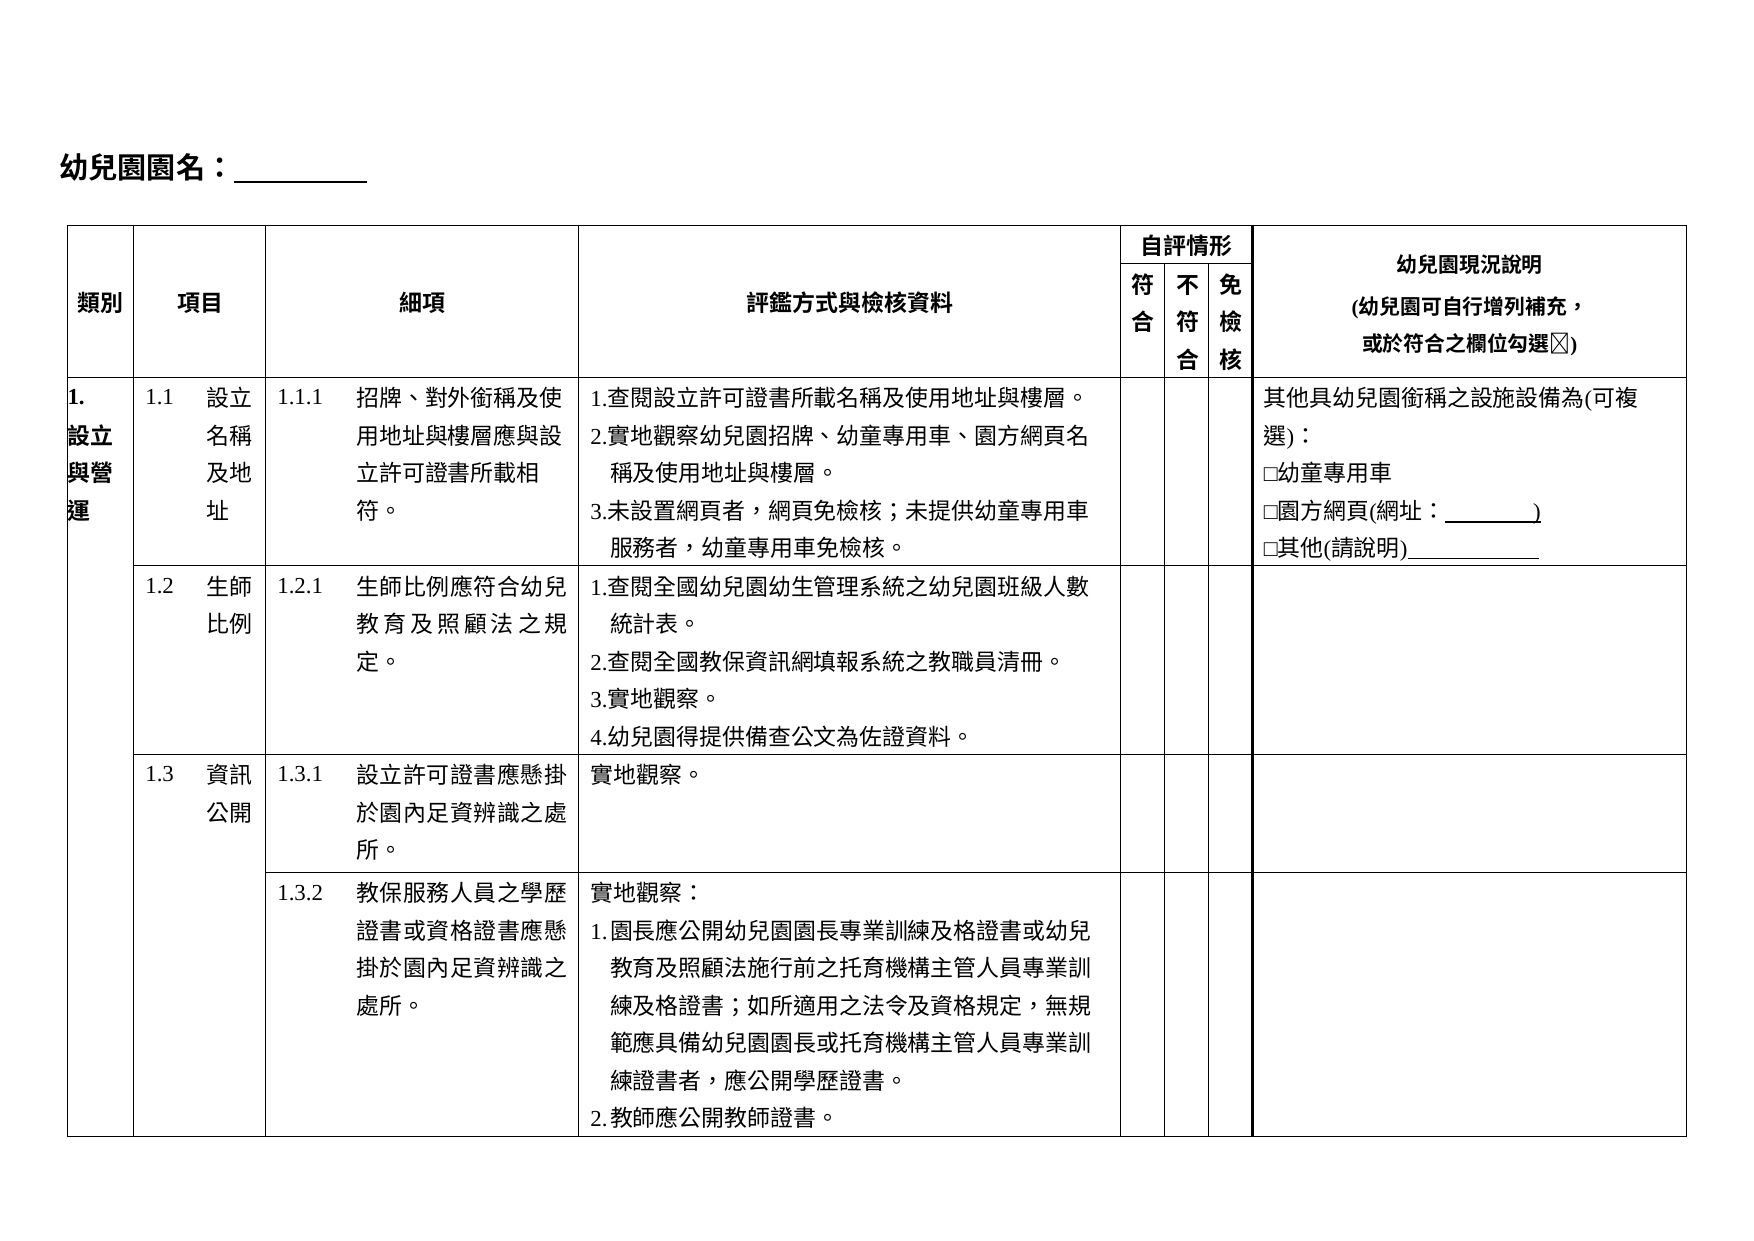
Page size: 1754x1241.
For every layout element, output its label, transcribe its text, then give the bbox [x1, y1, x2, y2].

table_cell 生師比例應符合幼兒教育及照顧法之規定。 [345, 566, 578, 754]
table_cell 1.查閱設立許可證書所載名稱及使用地址與樓層。 2.實地觀察幼兒園招牌、幼童專用車、園方網頁名稱及使用地址與樓層。 3.未設置網頁者，網頁免檢核；未提供幼童專用車服務者，幼童專用車免檢核。 [579, 378, 1120, 565]
table_cell 教保服務人員之學歷證書或資格證書應懸掛於園內足資辨識之處所。 [345, 873, 578, 1136]
table_cell [1165, 755, 1208, 872]
table_cell [1209, 873, 1251, 1136]
table_cell 1.1 [134, 378, 195, 565]
table_cell 1.1.1 [266, 378, 345, 565]
table_cell 招牌、對外銜稱及使用地址與樓層應與設立許可證書所載相符。 [345, 378, 578, 565]
table_cell [1165, 873, 1208, 1136]
table_cell [1121, 755, 1164, 872]
table_cell [1165, 378, 1208, 565]
table_cell [1209, 566, 1251, 754]
table_cell 1.3.1 [266, 755, 345, 872]
table_header 項目 [134, 226, 265, 377]
table_cell 資訊公開 [195, 755, 265, 1136]
table_cell 1.3 [134, 755, 195, 1136]
table_header 類別 [68, 226, 133, 377]
table_cell [1121, 566, 1164, 754]
table_header 幼兒園現況說明 (幼兒園可自行增列補充， 或於符合之欄位勾選) [1254, 226, 1686, 377]
table_cell 符合 [1121, 264, 1164, 377]
table_cell 其他具幼兒園銜稱之設施設備為(可複選)： □幼童專用車 □園方網頁(網址： ) □其他(請說明) [1254, 378, 1686, 565]
table_cell 設立名稱及地址 [195, 378, 265, 565]
table_cell 1.查閱全國幼兒園幼生管理系統之幼兒園班級人數統計表。 2.查閱全國教保資訊網填報系統之教職員清冊。 3.實地觀察。 4.幼兒園得提供備查公文為佐證資料。 [579, 566, 1120, 754]
table_cell [1254, 755, 1686, 872]
table_cell 不符合 [1165, 264, 1208, 377]
table_cell 生師比例 [195, 566, 265, 754]
table_header 細項 [266, 226, 578, 377]
table_header 自評情形 [1121, 226, 1251, 263]
table_cell [1121, 378, 1164, 565]
table_cell [1254, 873, 1686, 1136]
table_cell 實地觀察。 [579, 755, 1120, 872]
table_header 評鑑方式與檢核資料 [579, 226, 1120, 377]
table_cell 1.3.2 [266, 873, 345, 1136]
table_cell 1.2.1 [266, 566, 345, 754]
table_cell [1254, 566, 1686, 754]
table_cell [1165, 566, 1208, 754]
table_cell 1.2 [134, 566, 195, 754]
table_cell 1. 設立與營運 [68, 378, 133, 1136]
table_cell [1209, 755, 1251, 872]
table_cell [579, 873, 1120, 1136]
table_cell [1209, 378, 1251, 565]
table_cell 設立許可證書應懸掛於園內足資辨識之處所。 [345, 755, 578, 872]
text 幼兒園園名： [59, 129, 1695, 204]
table_cell 免檢核 [1209, 264, 1251, 377]
table_cell [1121, 873, 1164, 1136]
